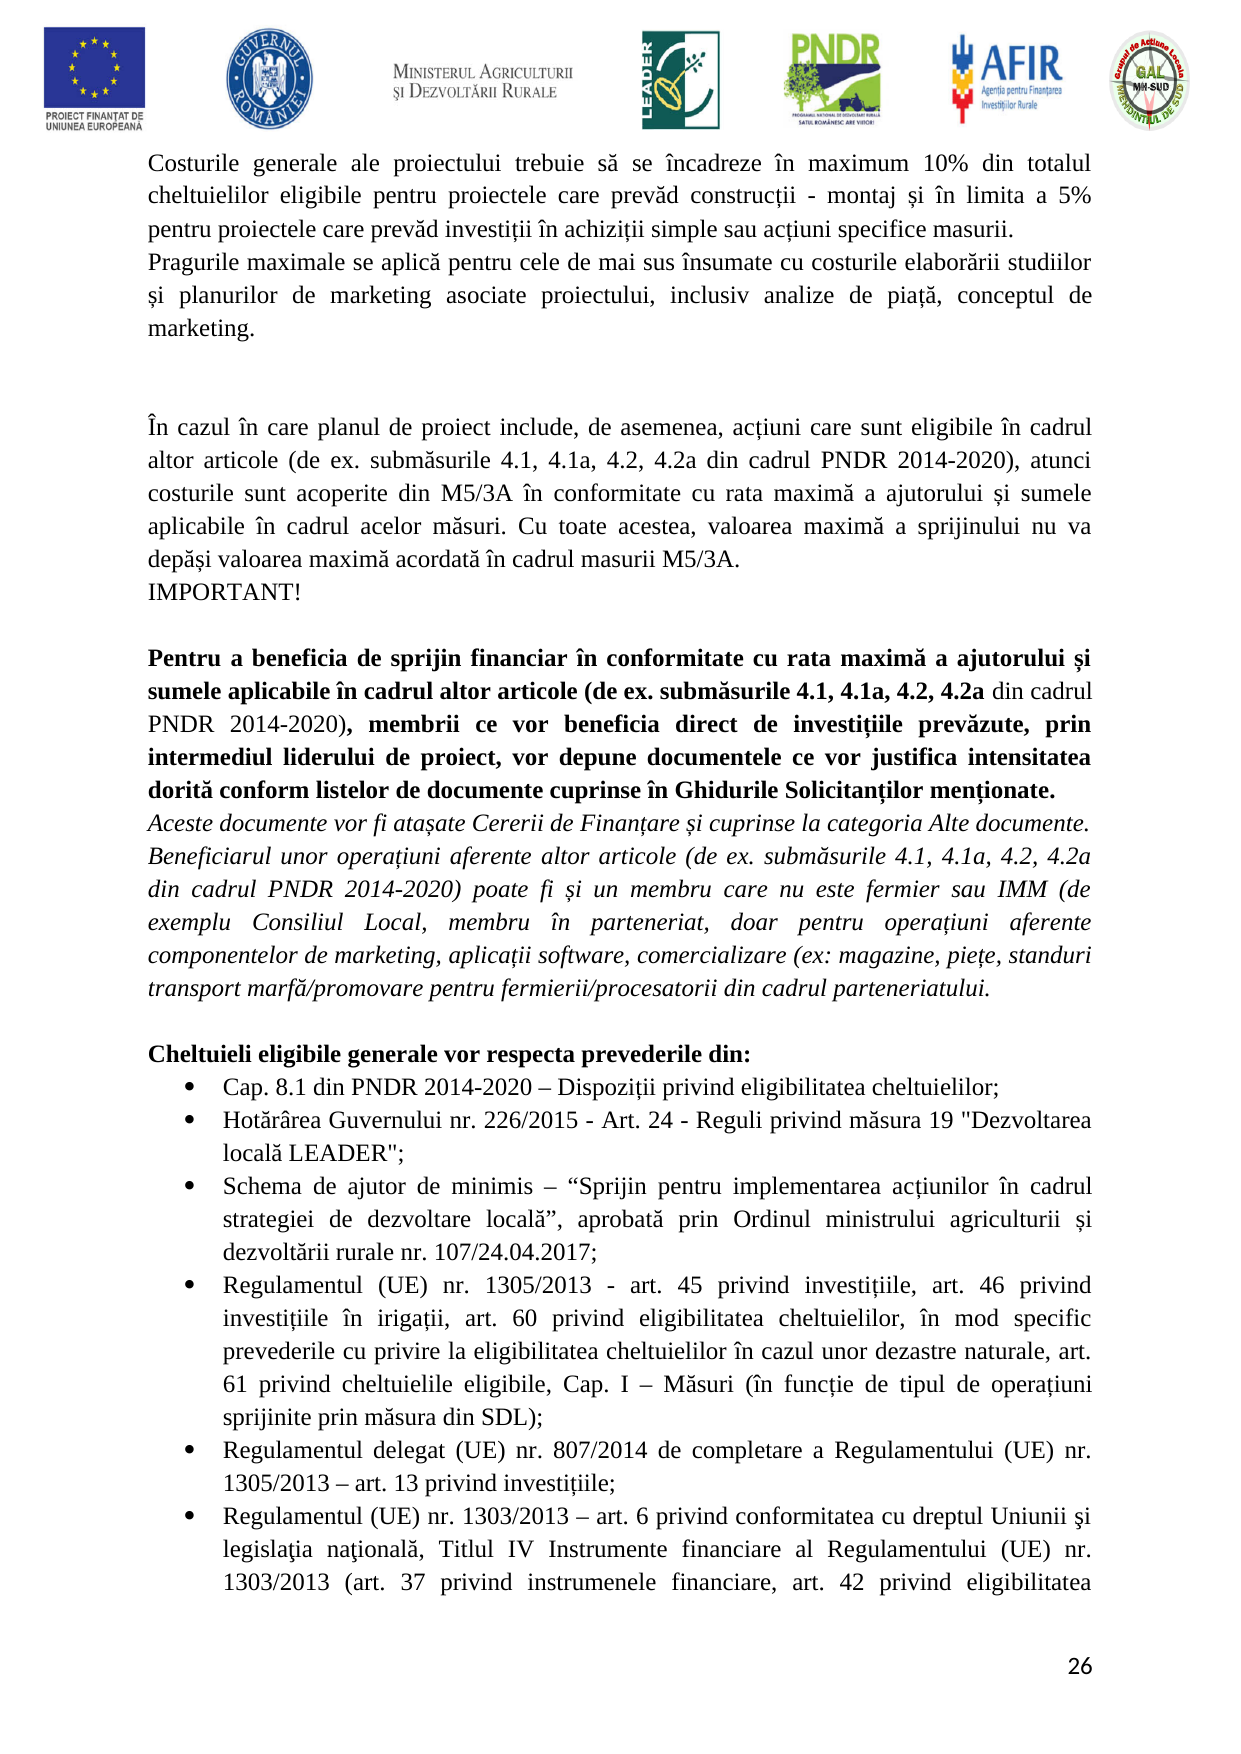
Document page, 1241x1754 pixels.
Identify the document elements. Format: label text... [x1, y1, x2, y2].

list Cap. 8.1 din PNDR 2014-2020 – Dispoziții privind eligibilitatea cheltuielilor; [185, 1072, 1093, 1101]
text IMPORTANT! [148, 577, 1093, 606]
text Cheltuieli eligibile generale vor respecta prevederile din: [148, 1039, 1093, 1068]
text Pragurile maximale se aplică pentru cele de mai sus însumate cu costurile elaborării studiilor și planurilor de marketing asociate proiectului, inclusiv analize de piață, conceptul de marketing. [148, 247, 1093, 341]
text Pentru a beneficia de sprijin financiar în conformitate cu rata maximă a ajutorului și sumele aplicabile în cadrul altor articole (de ex. submăsurile 4.1, 4.1a, 4.2, 4.2a din cadrul PNDR 2014-2020), membrii ce vor beneficia direct de investițiile prevăzute, prin intermediul liderului de proiect, vor depune documentele ce vor justifica intensitatea dorită conform listelor de documente cuprinse în Ghidurile Solicitanților menționate. [148, 643, 1093, 804]
list Regulamentul (UE) nr. 1305/2013 - art. 45 privind investițiile, art. 46 privind investițiile în irigații, art. 60 privind eligibilitatea cheltuielilor, în mod specific prevederile cu privire la eligibilitatea cheltuielilor în cazul unor dezastre naturale, art. 61 privind cheltuielile eligibile, Cap. I – Măsuri (în funcție de tipul de operațiuni sprijinite prin măsura din SDL); [185, 1270, 1093, 1431]
picture [15, 19, 1210, 132]
list Schema de ajutor de minimis – “Sprijin pentru implementarea acțiunilor în cadrul strategiei de dezvoltare locală”, aprobată prin Ordinul ministrului agriculturii și dezvoltării rurale nr. 107/24.04.2017; [185, 1171, 1093, 1266]
text Aceste documente vor fi atașate Cererii de Finanțare și cuprinse la categoria Alte documente. [148, 808, 1093, 837]
text Beneficiarul unor operațiuni aferente altor articole (de ex. submăsurile 4.1, 4.1a, 4.2, 4.2a din cadrul PNDR 2014-2020) poate fi și un membru care nu este fermier sau IMM (de exemplu Consiliul Local, membru în parteneriat, doar pentru operațiuni aferente componentelor de marketing, aplicații software, comercializare (ex: magazine, piețe, standuri transport marfă/promovare pentru fermierii/procesatorii din cadrul parteneriatului. [148, 841, 1093, 1002]
list Hotărârea Guvernului nr. 226/2015 - Art. 24 - Reguli privind măsura 19 "Dezvoltarea locală LEADER"; [185, 1105, 1093, 1167]
list Regulamentul delegat (UE) nr. 807/2014 de completare a Regulamentului (UE) nr. 1305/2013 – art. 13 privind investițiile; [185, 1435, 1093, 1497]
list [185, 1501, 1093, 1596]
text Costurile generale ale proiectului trebuie să se încadreze în maximum 10% din totalul cheltuielilor eligibile pentru proiectele care prevăd construcții - montaj și în limita a 5% pentru proiectele care prevăd investiții în achiziții simple sau acțiuni specifice masurii. [148, 148, 1093, 242]
text În cazul în care planul de proiect include, de asemenea, acțiuni care sunt eligibile în cadrul altor articole (de ex. submăsurile 4.1, 4.1a, 4.2, 4.2a din cadrul PNDR 2014-2020), atunci costurile sunt acoperite din M5/3A în conformitate cu rata maximă a ajutorului și sumele aplicabile în cadrul acelor măsuri. Cu toate acestea, valoarea maximă a sprijinului nu va depăși valoarea maximă acordată în cadrul masurii M5/3A. [148, 412, 1093, 573]
